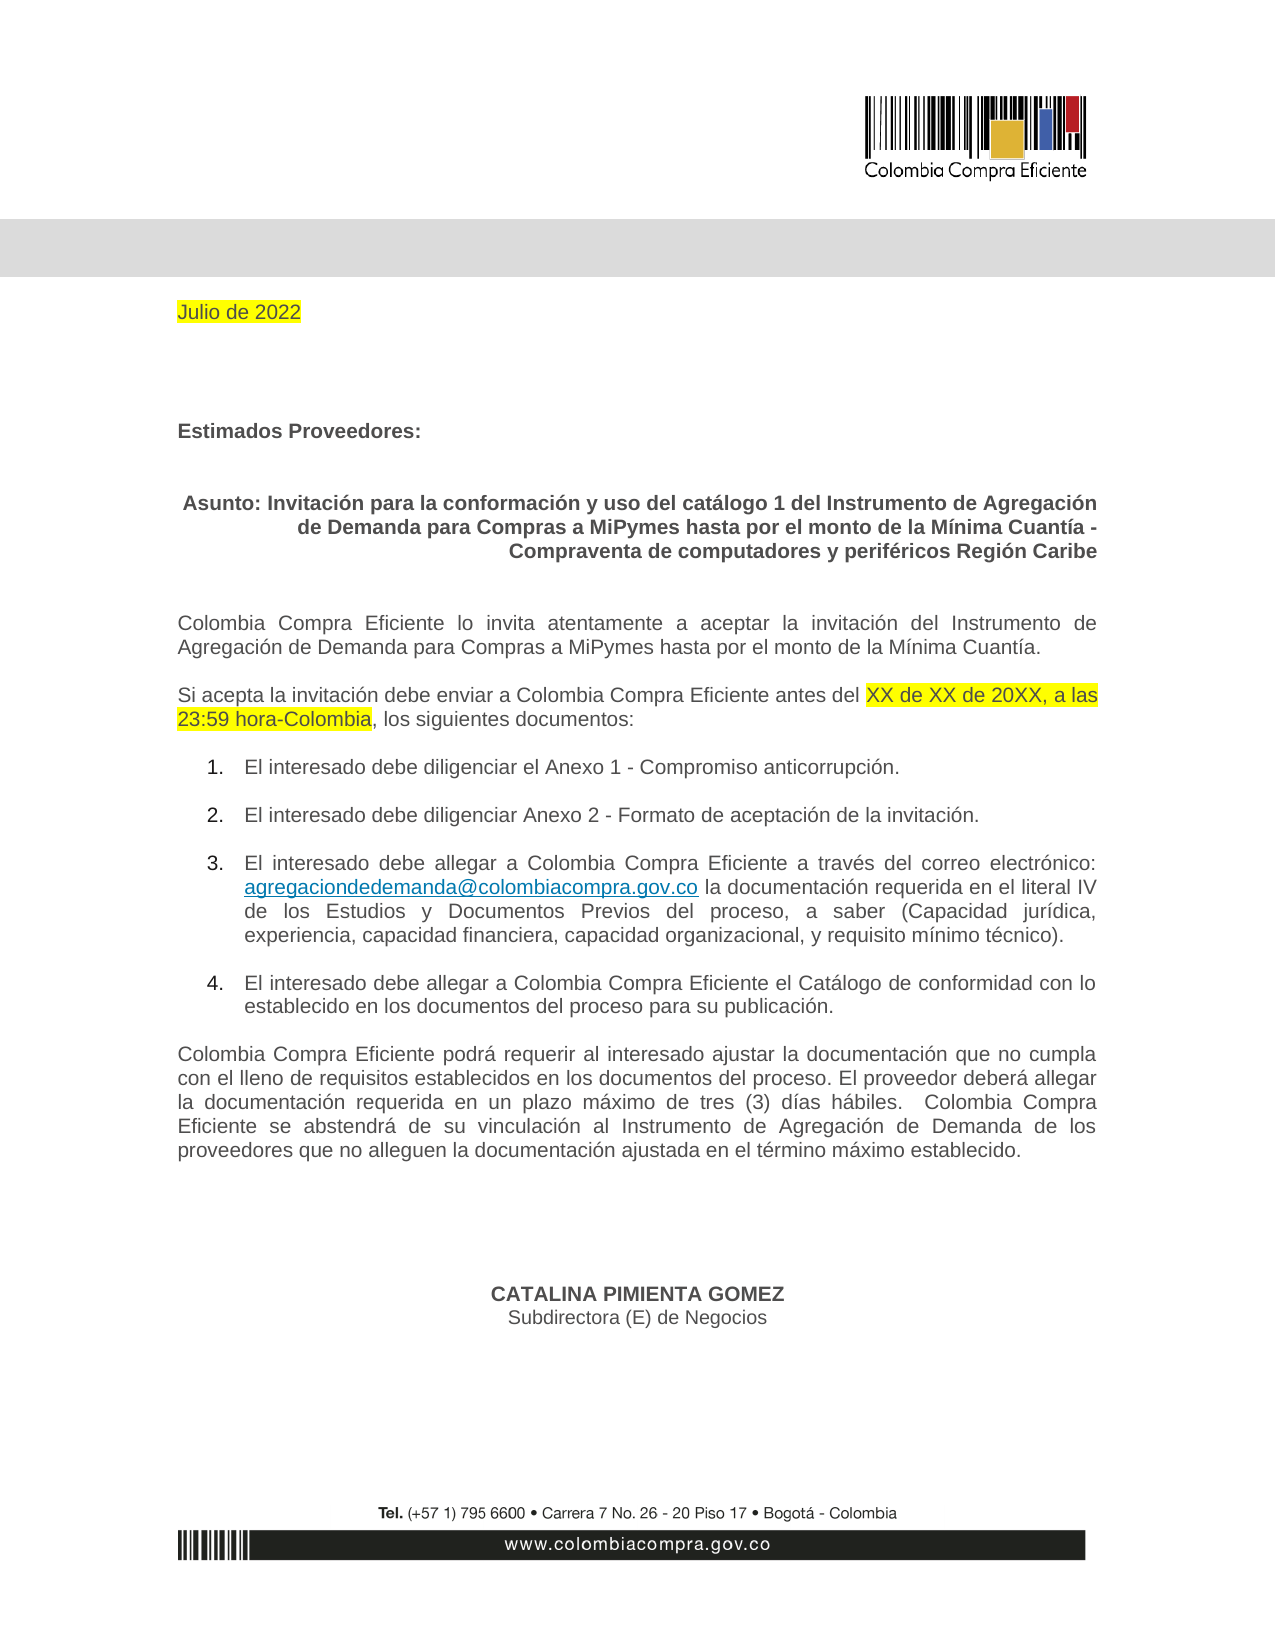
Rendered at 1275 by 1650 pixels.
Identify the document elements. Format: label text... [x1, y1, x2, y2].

list El interesado debe diligenciar el Anexo 1 - Compromiso anticorrupción. [207, 755, 1098, 779]
list El interesado debe allegar a Colombia Compra Eficiente el Catálogo de conformidad con lo establecido en los documentos del proceso para su publicación. [207, 970, 1098, 1018]
text Estimados Proveedores: [177, 419, 1098, 443]
text Si acepta la invitación debe enviar a Colombia Compra Eficiente antes del XX de XX de 20XX, a las 23:59 hora-Colombia, los siguientes documentos: [177, 683, 1098, 731]
text Colombia Compra Eficiente podrá requerir al interesado ajustar la documentación que no cumpla con el lleno de requisitos establecidos en los documentos del proceso. El proveedor deberá allegar la documentación requerida en un plazo máximo de tres (3) días hábiles. Colombia Compra Eficiente se abstendrá de su vinculación al Instrumento de Agregación de Demanda de los proveedores que no alleguen la documentación ajustada en el término máximo establecido. [177, 1042, 1098, 1162]
text CATALINA PIMIENTA GOMEZ [177, 1282, 1098, 1306]
text Colombia Compra Eficiente lo invita atentamente a aceptar la invitación del Instrumento de Agregación de Demanda para Compras a MiPymes hasta por el monto de la Mínima Cuantía. [177, 611, 1098, 659]
text Subdirectora (E) de Negocios [177, 1306, 1098, 1328]
table_header [0, 219, 1275, 277]
picture [851, 88, 1098, 190]
list El interesado debe diligenciar Anexo 2 - Formato de aceptación de la invitación. [207, 803, 1098, 827]
text Julio de 2022 [177, 299, 1098, 323]
list El interesado debe allegar a Colombia Compra Eficiente a través del correo electrónico: agregaciondedemanda@colombiacompra.gov.co la documentación requerida en el literal IV de los Estudios y Documentos Previos del proceso, a saber (Capacidad jurídica, experiencia, capacidad financiera, capacidad organizacional, y requisito mínimo técnico). [207, 851, 1098, 946]
picture [177, 1504, 1086, 1562]
text Asunto: Invitación para la conformación y uso del catálogo 1 del Instrumento de Agregación de Demanda para Compras a MiPymes hasta por el monto de la Mínima Cuantía - Compraventa de computadores y periféricos Región Caribe [177, 491, 1098, 563]
